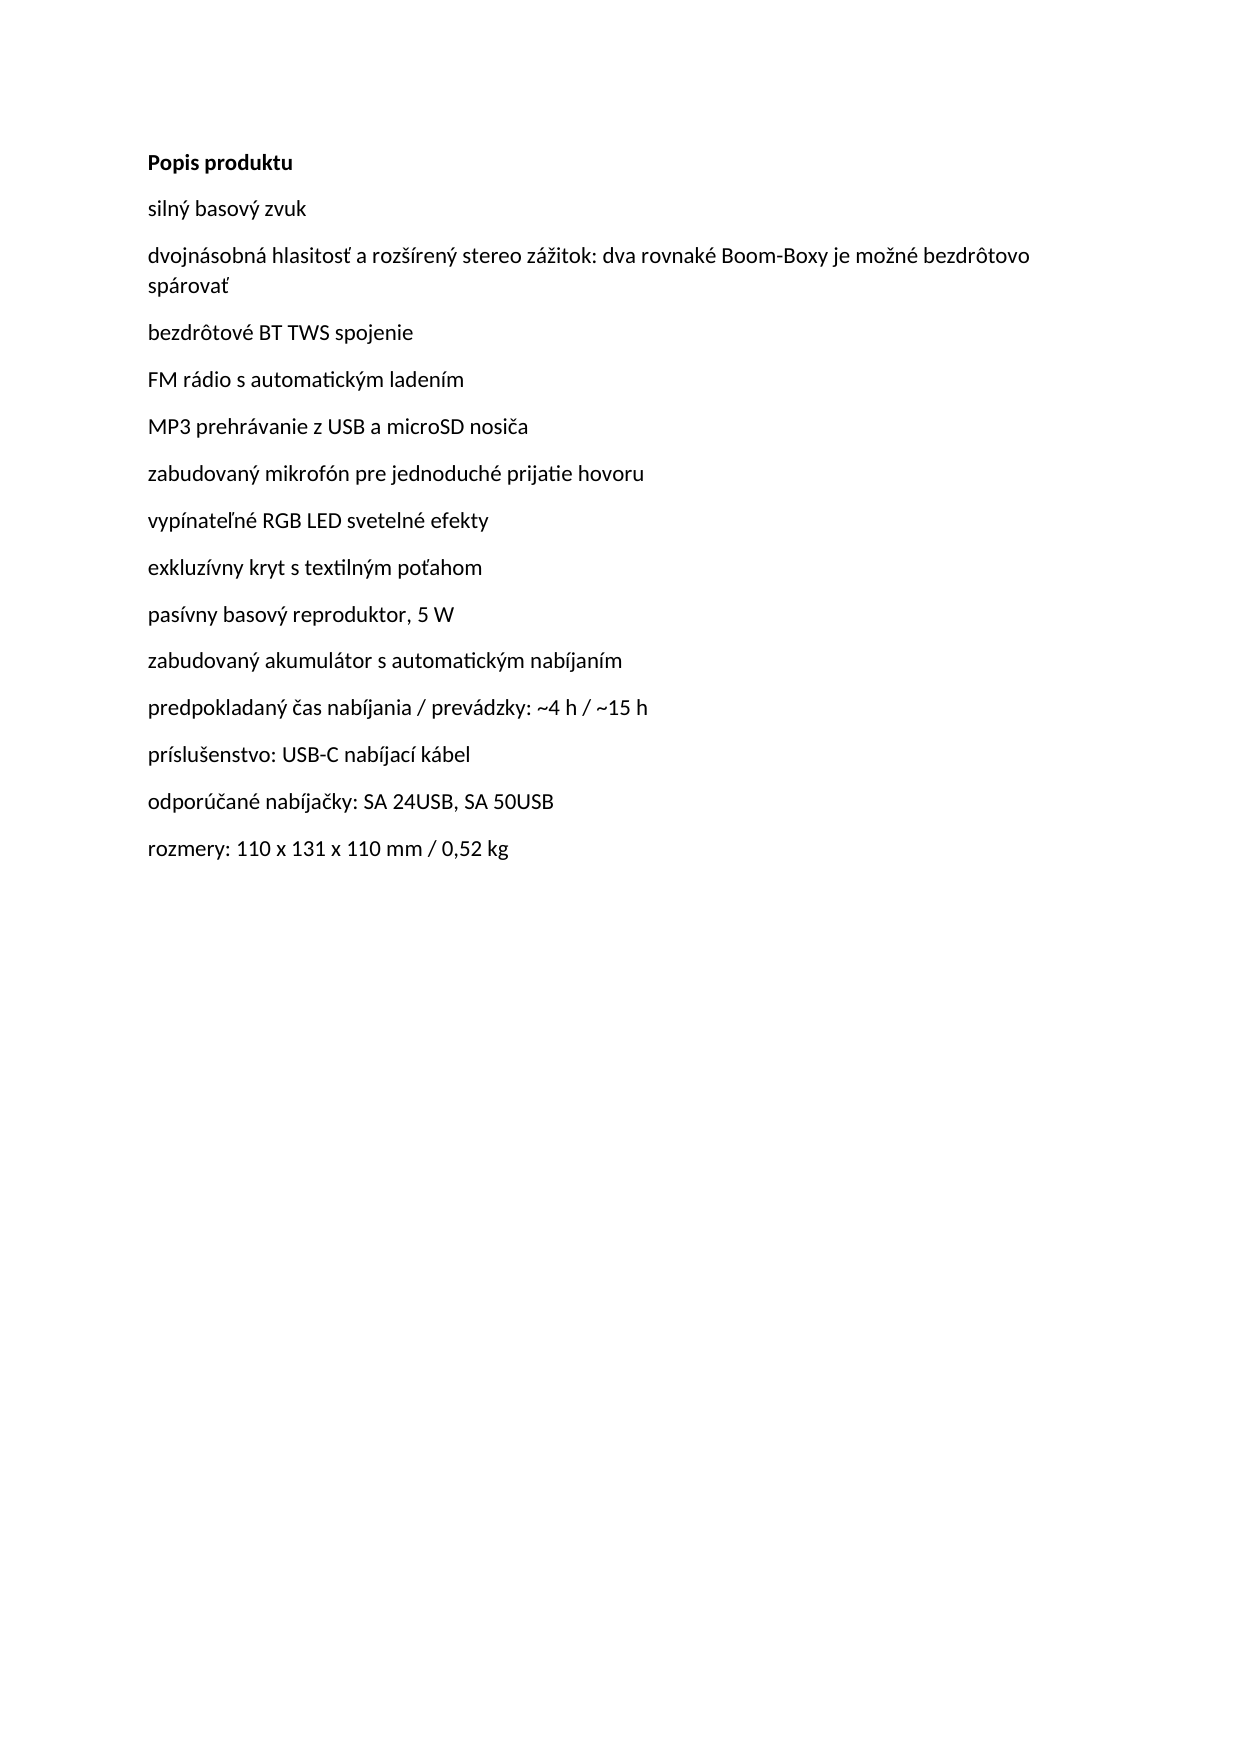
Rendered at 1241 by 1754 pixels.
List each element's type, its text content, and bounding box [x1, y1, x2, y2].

text odporúčané nabíjačky: SA 24USB, SA 50USB [148, 787, 1093, 815]
text Popis produktu [148, 148, 1093, 176]
text dvojnásobná hlasitosť a rozšírený stereo zážitok: dva rovnaké Boom-Boxy je možné bezdrôtovo spárovať [148, 241, 1093, 299]
text predpokladaný čas nabíjania / prevádzky: ~4 h / ~15 h [148, 693, 1093, 721]
text vypínateľné RGB LED svetelné efekty [148, 506, 1093, 534]
text MP3 prehrávanie z USB a microSD nosiča [148, 412, 1093, 440]
text FM rádio s automatickým ladením [148, 365, 1093, 393]
text zabudovaný akumulátor s automatickým nabíjaním [148, 647, 1093, 674]
text rozmery: 110 x 131 x 110 mm / 0,52 kg [148, 834, 1093, 862]
text príslušenstvo: USB-C nabíjací kábel [148, 740, 1093, 768]
text silný basový zvuk [148, 194, 1093, 222]
text exkluzívny kryt s textilným poťahom [148, 553, 1093, 581]
text zabudovaný mikrofón pre jednoduché prijatie hovoru [148, 459, 1093, 487]
text pasívny basový reproduktor, 5 W [148, 600, 1093, 628]
text bezdrôtové BT TWS spojenie [148, 318, 1093, 346]
